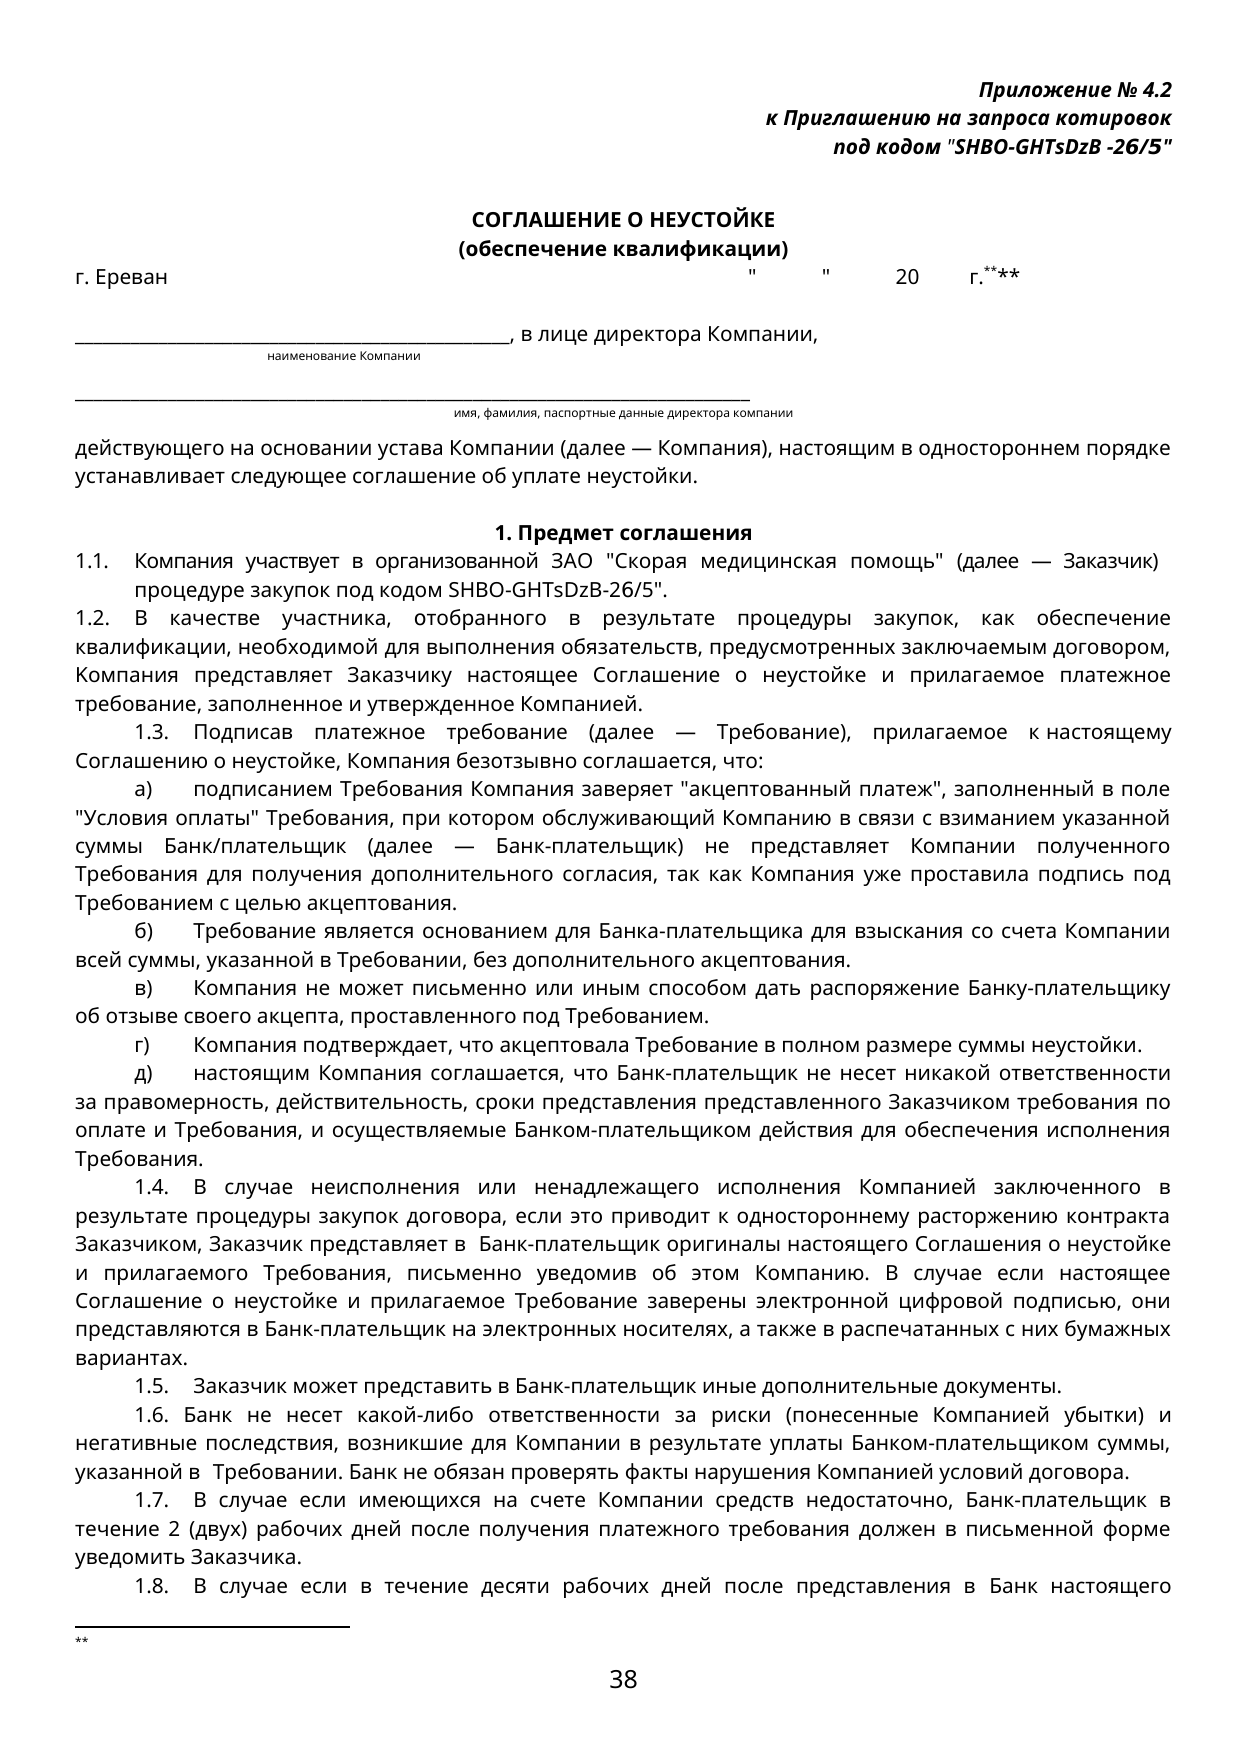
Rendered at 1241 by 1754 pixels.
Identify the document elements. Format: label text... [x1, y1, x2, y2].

text (обеспечение квалификации) [75, 234, 1172, 262]
text в) Компания не может письменно или иным способом дать распоряжение Банку-плательщику об отзыве своего акцепта, проставленного под Требованием. [75, 973, 1172, 1030]
text 1.1. Компания участвует в организованной ЗАО "Скорая медицинская помощь" (далее — Заказчик) процедуре закупок под кодом SHBO-GHTsDzB-26/5". [75, 547, 1172, 603]
text 1.6. Банк не несет какой-либо ответственности за риски (понесенные Компанией убытки) и негативные последствия, возникшие для Компании в результате уплаты Банком-плательщиком суммы, указанной в Требовании. Банк не обязан проверять факты нарушения Компанией условий договора. [75, 1400, 1172, 1485]
text наименование Компании [267, 348, 1172, 376]
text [75, 1571, 1172, 1599]
text б) Требование является основанием для Банка-плательщика для взыскания со счета Компании всей суммы, указанной в Требовании, без дополнительного акцептования. [75, 916, 1172, 973]
text СОГЛАШЕНИЕ О НЕУСТОЙКЕ [75, 205, 1172, 234]
text а) подписанием Требования Компания заверяет "акцептованный платеж", заполненный в поле "Условия оплаты" Требования, при котором обслуживающий Компанию в связи с взиманием указанной суммы Банк/плательщик (далее — Банк-плательщик) не представляет Компании полученного Требования для получения дополнительного согласия, так как Компания уже проставила подпись под Требованием с целью акцептования. [75, 774, 1172, 916]
text к Приглашению на запроса котировок под кодом "SHBO-GHTsDzB -26/5" [75, 103, 1172, 160]
text г) Компания подтверждает, что акцептовала Требование в полном размере суммы неустойки. [75, 1030, 1172, 1058]
text _________________________________________________________________________ [75, 376, 1172, 404]
text _______________________________________________, в лице директора Компании, [75, 319, 1172, 348]
text 1.4. В случае неисполнения или ненадлежащего исполнения Компанией заключенного в результате процедуры закупок договора, если это приводит к одностороннему расторжению контракта Заказчиком, Заказчик представляет в Банк-плательщик оригиналы настоящего Соглашения о неустойке и прилагаемого Требования, письменно уведомив об этом Компанию. В случае если настоящее Соглашение о неустойке и прилагаемое Требование заверены электронной цифровой подписью, они представляются в Банк-плательщик на электронных носителях, а также в распечатанных с них бумажных вариантах. [75, 1172, 1172, 1371]
text д) настоящим Компания соглашается, что Банк-плательщик не несет никакой ответственности за правомерность, действительность, сроки представления представленного Заказчиком требования по оплате и Требования, и осуществляемые Банком-плательщиком действия для обеспечения исполнения Требования. [75, 1058, 1172, 1172]
text 1.7. В случае если имеющихся на счете Компании средств недостаточно, Банк-плательщик в течение 2 (двух) рабочих дней после получения платежного требования должен в письменной форме уведомить Заказчика. [75, 1485, 1172, 1571]
text 1. Предмет соглашения [75, 518, 1172, 547]
text 1.2. В качестве участника, օтобранного в результате процедуры закупок, как обеспечение квалификации, необходимой для выполнения обязательств, предусмотренных заключаемым договором, Kомпания представляет Заказчику настоящее Соглашение о неустойке и прилагаемое платежное требование, заполненное и утвержденное Компанией. [75, 603, 1172, 717]
text имя, фамилия, паспортные данные директора компании [75, 404, 1172, 433]
text 1.5. Заказчик может представить в Банк-плательщик иные дополнительные документы. [75, 1371, 1172, 1400]
table_header г. Ереван [64, 262, 562, 291]
text Приложение № 4.2 [75, 75, 1172, 103]
text 1.3. Подписав платежное требование (далее — Требование), прилагаемое к настоящему Соглашению о неустойке, Компания безотзывно соглашается, что: [75, 717, 1172, 774]
text действующего на основании устава Компании (далее — Компания), настоящим в одностороннем порядке устанавливает следующее соглашение об уплате неустойки. [75, 433, 1172, 490]
table_header " " 20 г.** [562, 262, 1031, 291]
